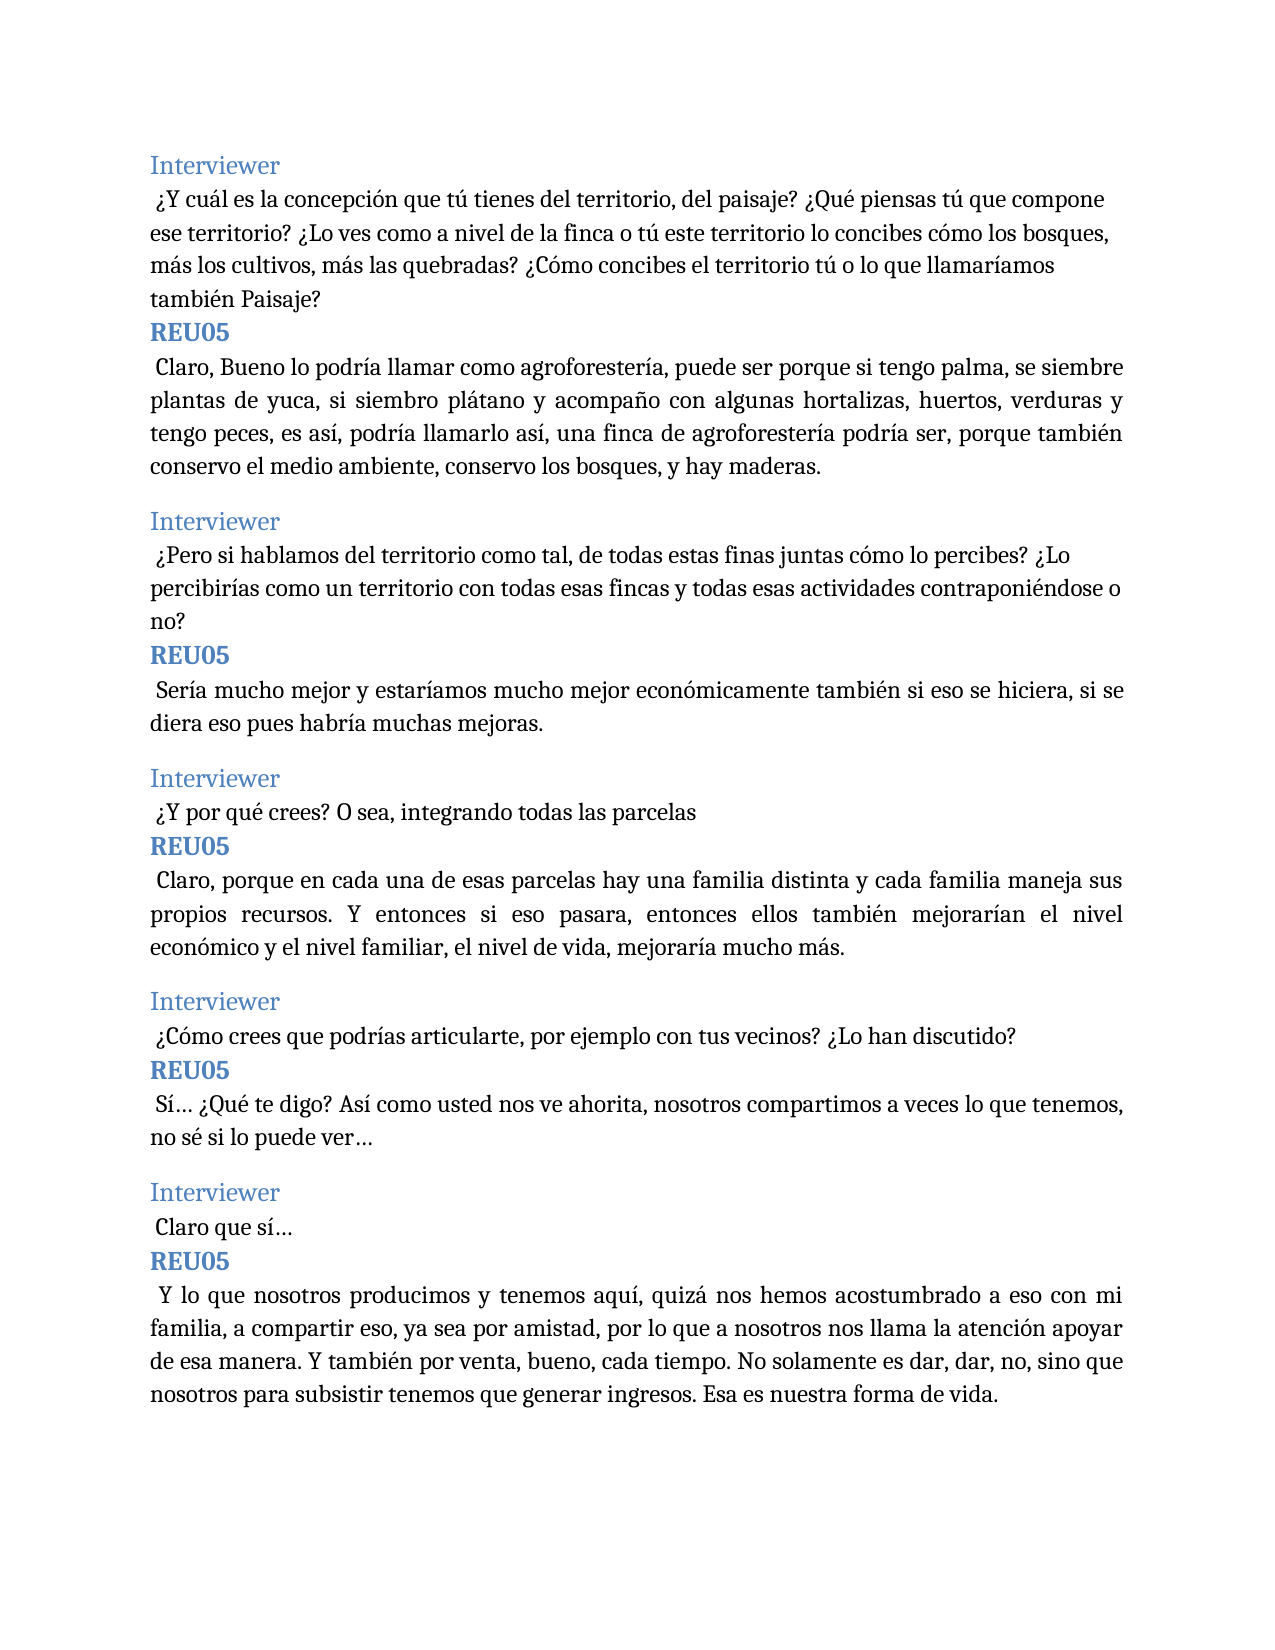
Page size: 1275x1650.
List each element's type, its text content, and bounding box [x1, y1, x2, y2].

text REU05 Sí… ¿Qué te digo? Así como usted nos ve ahorita, nosotros compartimos a veces lo que tenemos, no sé si lo puede ver… [150, 1055, 1125, 1152]
subtitle Interviewer ¿Pero si hablamos del territorio como tal, de todas estas finas juntas cómo lo percibes? ¿Lo percibirías como un territorio con todas esas fincas y todas esas actividades contraponiéndose o no? [150, 506, 1125, 636]
subtitle Interviewer ¿Y cuál es la concepción que tú tienes del territorio, del paisaje? ¿Qué piensas tú que compone ese territorio? ¿Lo ves como a nivel de la finca o tú este territorio lo concibes cómo los bosques, más los cultivos, más las quebradas? ¿Cómo concibes el territorio tú o lo que llamaríamos también Paisaje? [150, 150, 1125, 313]
subtitle Interviewer ¿Cómo crees que podrías articularte, por ejemplo con tus vecinos? ¿Lo han discutido? [150, 986, 1125, 1051]
text REU05 Claro, Bueno lo podría llamar como agroforestería, puede ser porque si tengo palma, se siembre plantas de yuca, si siembro plátano y acompaño con algunas hortalizas, huertos, verduras y tengo peces, es así, podría llamarlo así, una finca de agroforestería podría ser, porque también conservo el medio ambiente, conservo los bosques, y hay maderas. [150, 317, 1125, 481]
text REU05 Y lo que nosotros producimos y tenemos aquí, quizá nos hemos acostumbrado a eso con mi familia, a compartir eso, ya sea por amistad, por lo que a nosotros nos llama la atención apoyar de esa manera. Y también por venta, bueno, cada tiempo. No solamente es dar, dar, no, sino que nosotros para subsistir tenemos que generar ingresos. Esa es nuestra forma de vida. [150, 1246, 1125, 1409]
text REU05 Claro, porque en cada una de esas parcelas hay una familia distinta y cada familia maneja sus propios recursos. Y entonces si eso pasara, entonces ellos también mejorarían el nivel económico y el nivel familiar, el nivel de vida, mejoraría mucho más. [150, 831, 1125, 961]
subtitle Interviewer ¿Y por qué crees? O sea, integrando todas las parcelas [150, 763, 1125, 827]
subtitle Interviewer Claro que sí… [150, 1177, 1125, 1241]
text REU05 Sería mucho mejor y estaríamos mucho mejor económicamente también si eso se hiciera, si se diera eso pues habría muchas mejoras. [150, 640, 1125, 737]
